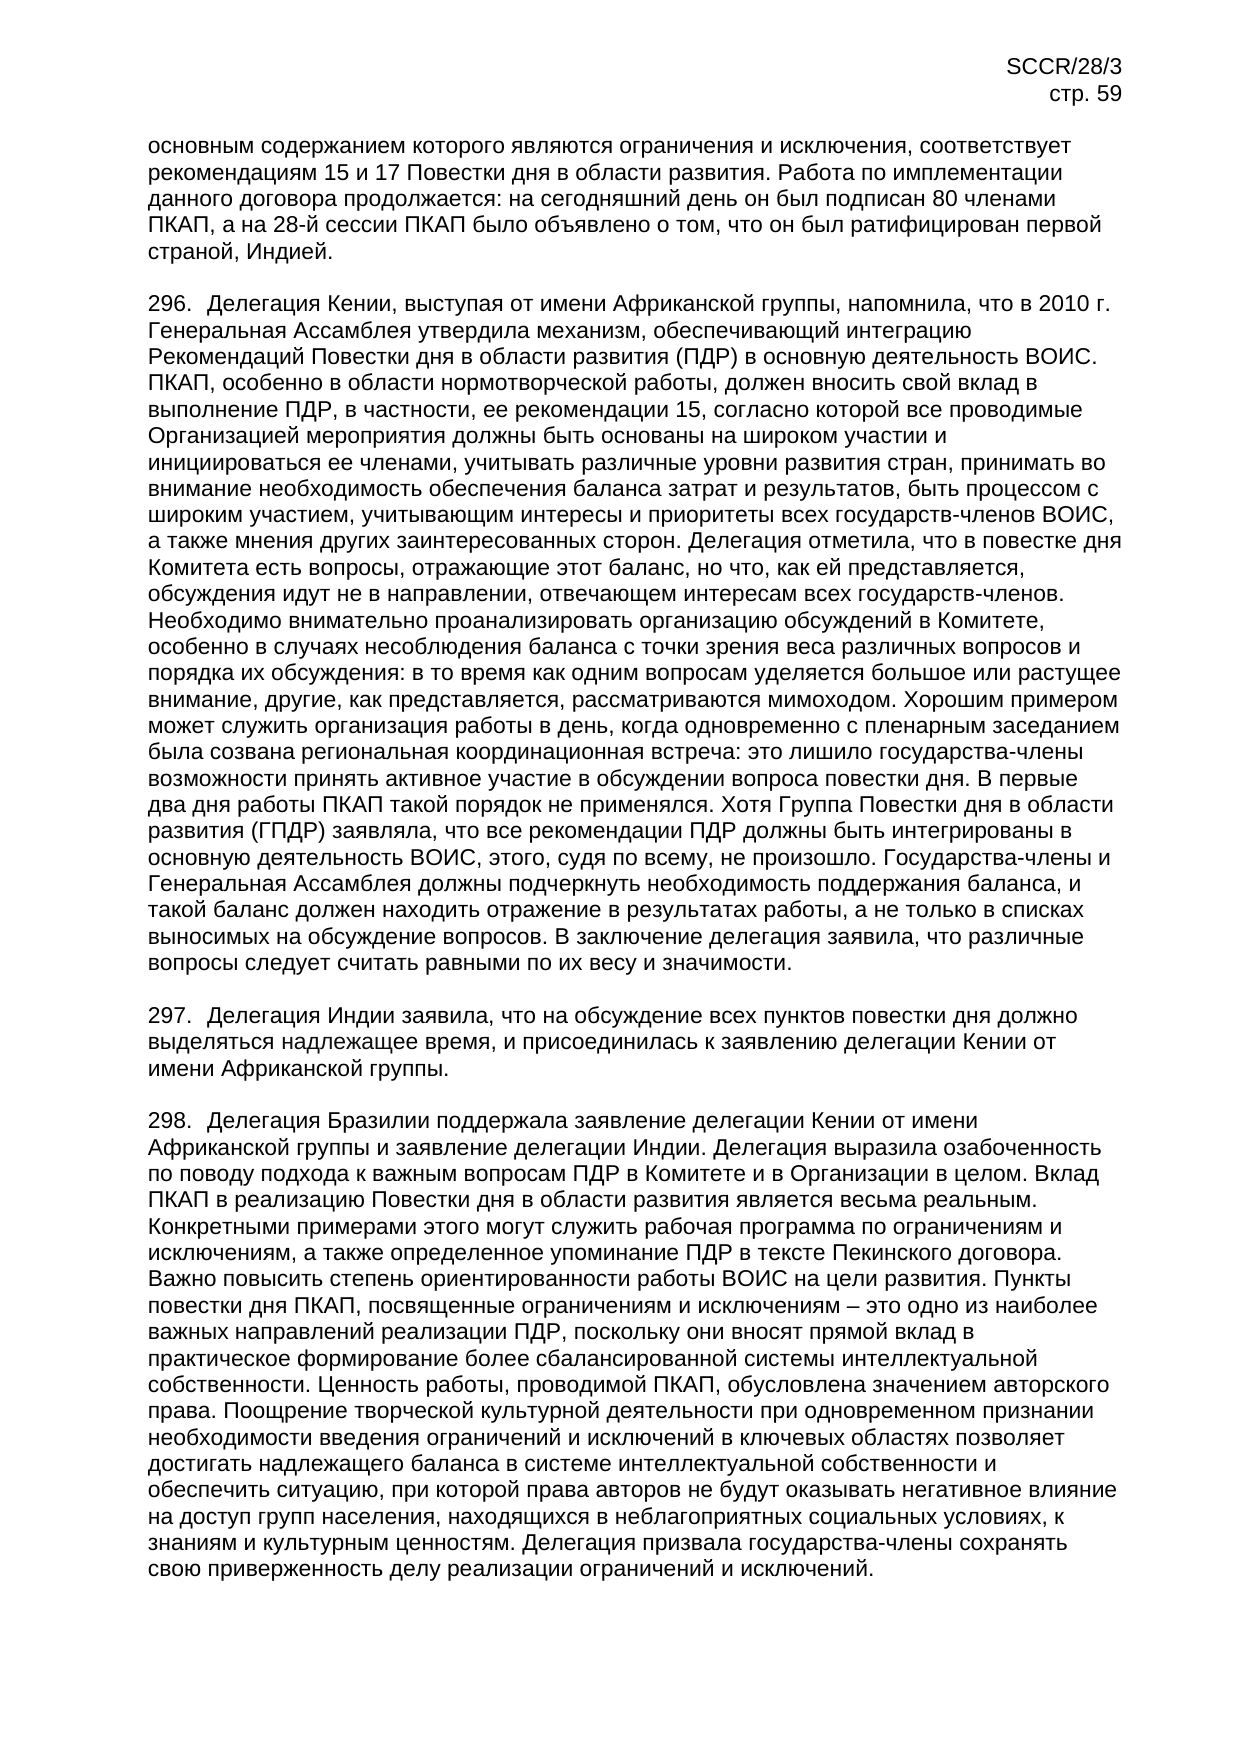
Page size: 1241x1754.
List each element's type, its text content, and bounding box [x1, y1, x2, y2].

list Делегация Кении, выступая от имени Африканской группы, напомнила, что в 2010 г. Генеральная Ассамблея утвердила механизм, обеспечивающий интеграцию Рекомендаций Повестки дня в области развития (ПДР) в основную деятельность ВОИС. ПКАП, особенно в области нормотворческой работы, должен вносить свой вклад в выполнение ПДР, в частности, ее рекомендации 15, согласно которой все проводимые Организацией мероприятия должны быть основаны на широком участии и инициироваться ее членами, учитывать различные уровни развития стран, принимать во внимание необходимость обеспечения баланса затрат и результатов, быть процессом с широким участием, учитывающим интересы и приоритеты всех государств-членов ВОИС, а также мнения других заинтересованных сторон. Делегация отметила, что в повестке дня Комитета есть вопросы, отражающие этот баланс, но что, как ей представляется, обсуждения идут не в направлении, отвечающем интересам всех государств-членов. Необходимо внимательно проанализировать организацию обсуждений в Комитете, особенно в случаях несоблюдения баланса с точки зрения веса различных вопросов и порядка их обсуждения: в то время как одним вопросам уделяется большое или растущее внимание, другие, как представляется, рассматриваются мимоходом. Хорошим примером может служить организация работы в день, когда одновременно с пленарным заседанием была созвана региональная координационная встреча: это лишило государства-члены возможности принять активное участие в обсуждении вопроса повестки дня. В первые два дня работы ПКАП такой порядок не применялся. Хотя Группа Повестки дня в области развития (ГПДР) заявляла, что все рекомендации ПДР должны быть интегрированы в основную деятельность ВОИС, этого, судя по всему, не произошло. Государства-члены и Генеральная Ассамблея должны подчеркнуть необходимость поддержания баланса, и такой баланс должен находить отражение в результатах работы, а не только в списках выносимых на обсуждение вопросов. В заключение делегация заявила, что различные вопросы следует считать равными по их весу и значимости. [148, 290, 1122, 976]
list Делегация Бразилии поддержала заявление делегации Кении от имени Африканской группы и заявление делегации Индии. Делегация выразила озабоченность по поводу подхода к важным вопросам ПДР в Комитете и в Организации в целом. Вклад ПКАП в реализацию Повестки дня в области развития является весьма реальным. Конкретными примерами этого могут служить рабочая программа по ограничениям и исключениям, а также определенное упоминание ПДР в тексте Пекинского договора. Важно повысить степень ориентированности работы ВОИС на цели развития. Пункты повестки дня ПКАП, посвященные ограничениям и исключениям – это одно из наиболее важных направлений реализации ПДР, поскольку они вносят прямой вклад в практическое формирование более сбалансированной системы интеллектуальной собственности. Ценность работы, проводимой ПКАП, обусловлена значением авторского права. Поощрение творческой культурной деятельности при одновременном признании необходимости введения ограничений и исключений в ключевых областях позволяет достигать надлежащего баланса в системе интеллектуальной собственности и обеспечить ситуацию, при которой права авторов не будут оказывать негативное влияние на доступ групп населения, находящихся в неблагоприятных социальных условиях, к знаниям и культурным ценностям. Делегация призвала государства-члены сохранять свою приверженность делу реализации ограничений и исключений. [148, 1107, 1122, 1582]
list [148, 132, 1122, 264]
list Делегация Индии заявила, что на обсуждение всех пунктов повестки дня должно выделяться надлежащее время, и присоединилась к заявлению делегации Кении от имени Африканской группы. [148, 1002, 1122, 1081]
